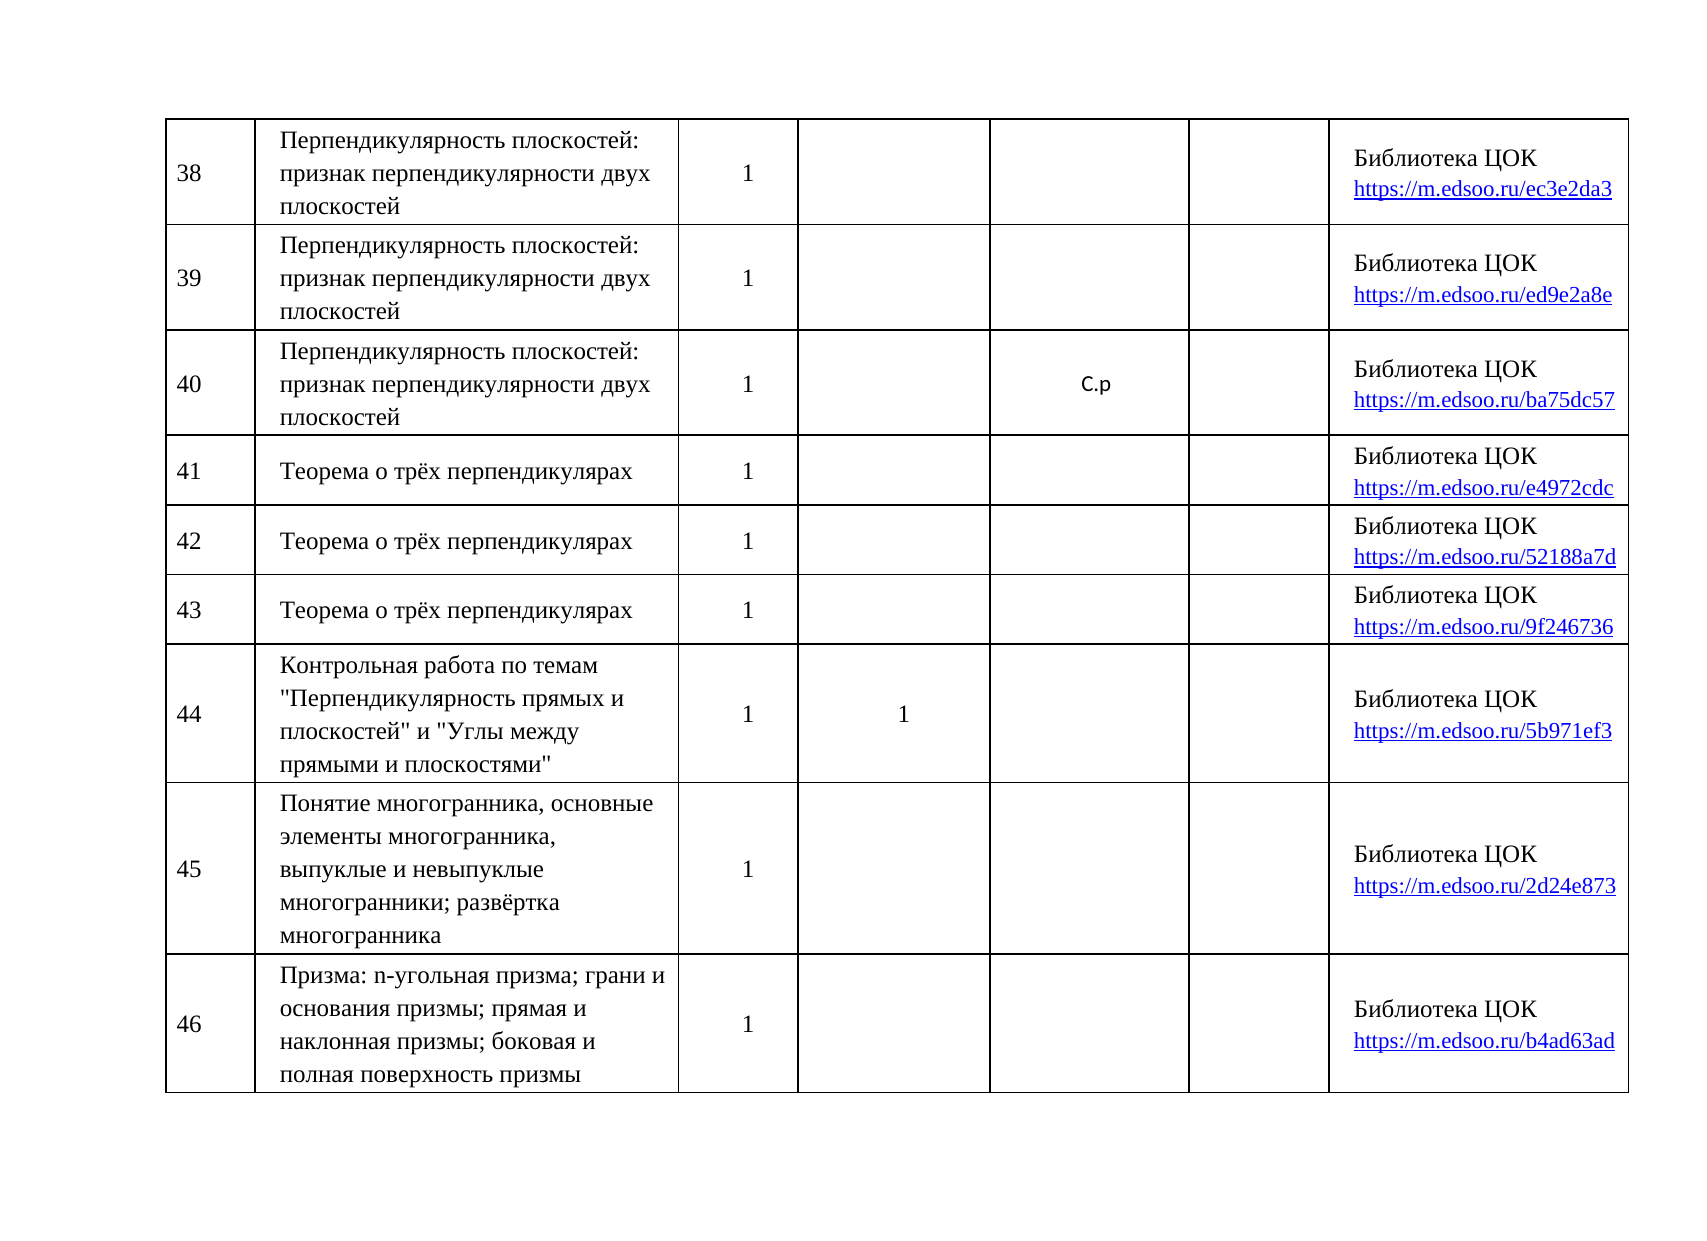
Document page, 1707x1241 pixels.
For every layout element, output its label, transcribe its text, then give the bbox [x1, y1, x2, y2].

table_cell Понятие многогранника, основные элементы многогранника, выпуклые и невыпуклые многогранники; развёртка многогранника [256, 783, 678, 953]
table_cell [991, 120, 1188, 223]
table_cell 1 [679, 436, 797, 504]
table_cell [1190, 436, 1328, 504]
table_cell Теорема о трёх перпендикулярах [256, 436, 678, 504]
table_cell [991, 436, 1188, 504]
table_cell Призма: n-угольная призма; грани и основания призмы; прямая и наклонная призмы; боковая и полная поверхность призмы [256, 955, 678, 1091]
table_cell Перпендикулярность плоскостей: признак перпендикулярности двух плоскостей [256, 120, 678, 223]
table_cell 1 [679, 331, 797, 434]
table_cell Перпендикулярность плоскостей: признак перпендикулярности двух плоскостей [256, 331, 678, 434]
table_cell [799, 575, 989, 643]
table_cell [799, 120, 989, 223]
table_cell 1 [679, 783, 797, 953]
table_cell [991, 225, 1188, 329]
table_cell Контрольная работа по темам "Перпендикулярность прямых и плоскостей" и "Углы между прямыми и плоскостями" [256, 645, 678, 782]
table_cell 42 [167, 506, 254, 573]
table_cell Библиотека ЦОК https://m.edsoo.ru/2d24e873 [1330, 783, 1628, 953]
table_cell [991, 955, 1188, 1091]
table_cell 44 [167, 645, 254, 782]
table_cell [799, 783, 989, 953]
table_cell [1190, 331, 1328, 434]
table_cell Перпендикулярность плоскостей: признак перпендикулярности двух плоскостей [256, 225, 678, 329]
table_cell Теорема о трёх перпендикулярах [256, 575, 678, 643]
table_cell [1190, 225, 1328, 329]
table_cell С.р [991, 331, 1188, 434]
table_cell 1 [679, 225, 797, 329]
table_cell Библиотека ЦОК https://m.edsoo.ru/b4ad63ad [1330, 955, 1628, 1091]
table_cell [799, 225, 989, 329]
table_cell Библиотека ЦОК https://m.edsoo.ru/5b971ef3 [1330, 645, 1628, 782]
table_cell [1190, 506, 1328, 573]
table_cell Библиотека ЦОК https://m.edsoo.ru/52188a7d [1330, 506, 1628, 573]
table_cell 1 [799, 645, 989, 782]
table_cell 38 [167, 120, 254, 223]
table_cell [1190, 645, 1328, 782]
table_cell 1 [679, 645, 797, 782]
table_cell [1190, 955, 1328, 1091]
table_cell 1 [679, 575, 797, 643]
table_cell [799, 955, 989, 1091]
table_cell 39 [167, 225, 254, 329]
table_cell [991, 506, 1188, 573]
table_cell 40 [167, 331, 254, 434]
table_cell Библиотека ЦОК https://m.edsoo.ru/ed9e2a8e [1330, 225, 1628, 329]
table_cell [799, 506, 989, 573]
table_cell [991, 783, 1188, 953]
table_cell [1190, 783, 1328, 953]
table_cell [799, 436, 989, 504]
table_cell Библиотека ЦОК https://m.edsoo.ru/ec3e2da3 [1330, 120, 1628, 223]
table_cell 41 [167, 436, 254, 504]
table_cell 1 [679, 506, 797, 573]
table_cell 1 [679, 120, 797, 223]
table_cell Библиотека ЦОК https://m.edsoo.ru/ba75dc57 [1330, 331, 1628, 434]
table_cell Библиотека ЦОК https://m.edsoo.ru/9f246736 [1330, 575, 1628, 643]
table_cell Библиотека ЦОК https://m.edsoo.ru/e4972cdc [1330, 436, 1628, 504]
table_cell [1190, 120, 1328, 223]
table_cell 1 [679, 955, 797, 1091]
table_cell 43 [167, 575, 254, 643]
table_cell 45 [167, 783, 254, 953]
table_cell [799, 331, 989, 434]
table_cell Теорема о трёх перпендикулярах [256, 506, 678, 573]
table_cell [1190, 575, 1328, 643]
table_cell [991, 645, 1188, 782]
table_cell [991, 575, 1188, 643]
table_cell 46 [167, 955, 254, 1091]
